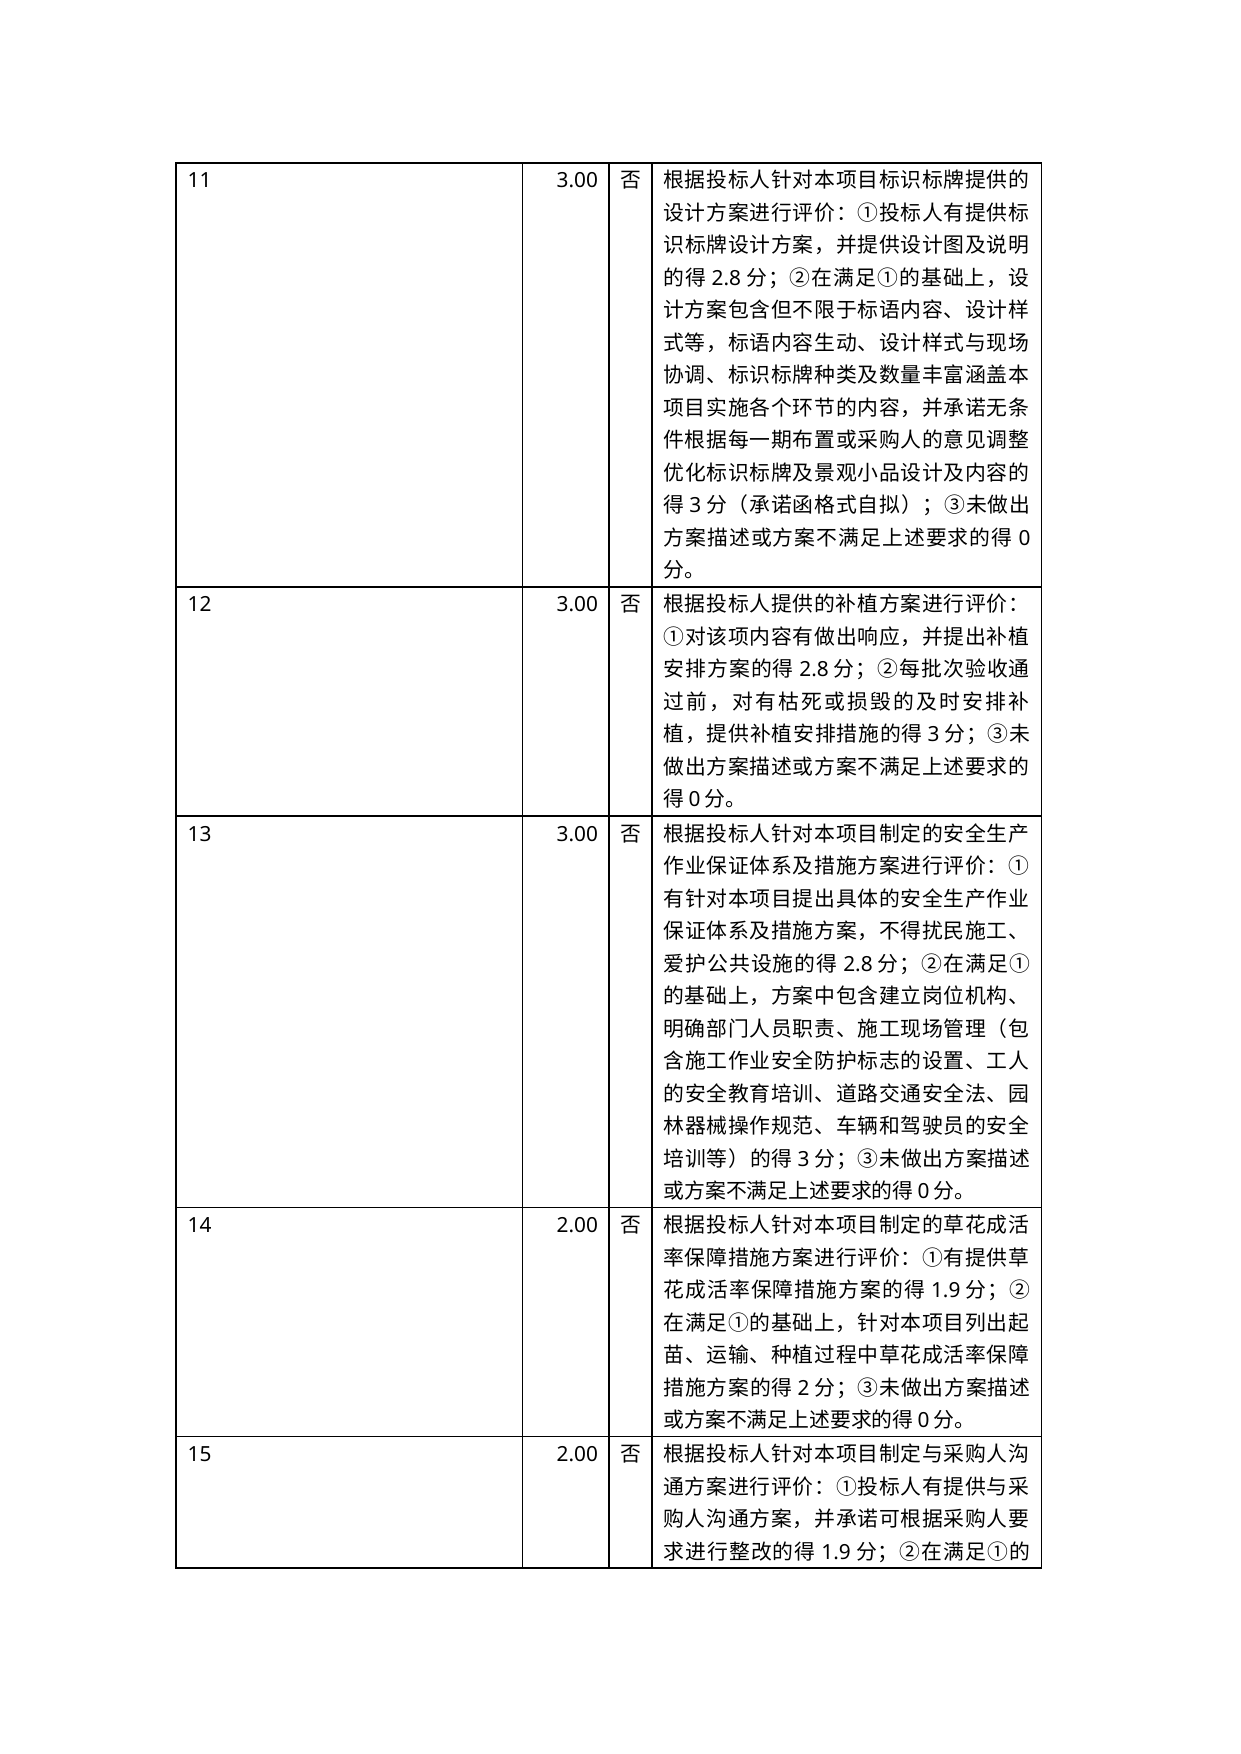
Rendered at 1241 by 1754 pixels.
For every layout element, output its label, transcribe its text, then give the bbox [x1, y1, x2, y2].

table_cell 根据投标人针对本项目制定的安全生产作业保证体系及措施方案进行评价：①有针对本项目提出具体的安全生产作业保证体系及措施方案，不得扰民施工、爱护公共设施的得2.8分；②在满足①的基础上，方案中包含建立岗位机构、明确部门人员职责、施工现场管理（包含施工作业安全防护标志的设置、工人的安全教育培训、道路交通安全法、园林器械操作规范、车辆和驾驶员的安全培训等）的得3分；③未做出方案描述或方案不满足上述要求的得0分。 [653, 817, 1041, 1207]
table_cell 否 [610, 164, 651, 586]
table_cell 2.00 [523, 1437, 608, 1567]
table_cell 否 [610, 1437, 651, 1567]
table_cell 根据投标人提供的补植方案进行评价：①对该项内容有做出响应，并提出补植安排方案的得2.8分；②每批次验收通过前，对有枯死或损毁的及时安排补植，提供补植安排措施的得3分；③未做出方案描述或方案不满足上述要求的得0分。 [653, 588, 1041, 815]
table_cell 根据投标人针对本项目标识标牌提供的设计方案进行评价：①投标人有提供标识标牌设计方案，并提供设计图及说明的得2.8分；②在满足①的基础上，设计方案包含但不限于标语内容、设计样式等，标语内容生动、设计样式与现场协调、标识标牌种类及数量丰富涵盖本项目实施各个环节的内容，并承诺无条件根据每一期布置或采购人的意见调整优化标识标牌及景观小品设计及内容的得3分（承诺函格式自拟）；③未做出方案描述或方案不满足上述要求的得0分。 [653, 164, 1041, 586]
table_cell 根据投标人针对本项目制定的草花成活率保障措施方案进行评价：①有提供草花成活率保障措施方案的得1.9分；②在满足①的基础上，针对本项目列出起苗、运输、种植过程中草花成活率保障措施方案的得2分；③未做出方案描述或方案不满足上述要求的得0分。 [653, 1208, 1041, 1436]
table_cell 15 [177, 1437, 522, 1567]
table_cell 否 [610, 1208, 651, 1436]
table_cell 3.00 [523, 164, 608, 586]
table_cell 否 [610, 588, 651, 815]
table_cell 3.00 [523, 817, 608, 1207]
table_cell 否 [610, 817, 651, 1207]
table_cell 12 [177, 588, 522, 815]
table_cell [653, 1437, 1041, 1567]
table_cell 11 [177, 164, 522, 586]
table_cell 14 [177, 1208, 522, 1436]
table_cell 2.00 [523, 1208, 608, 1436]
table_cell 3.00 [523, 588, 608, 815]
table_cell 13 [177, 817, 522, 1207]
